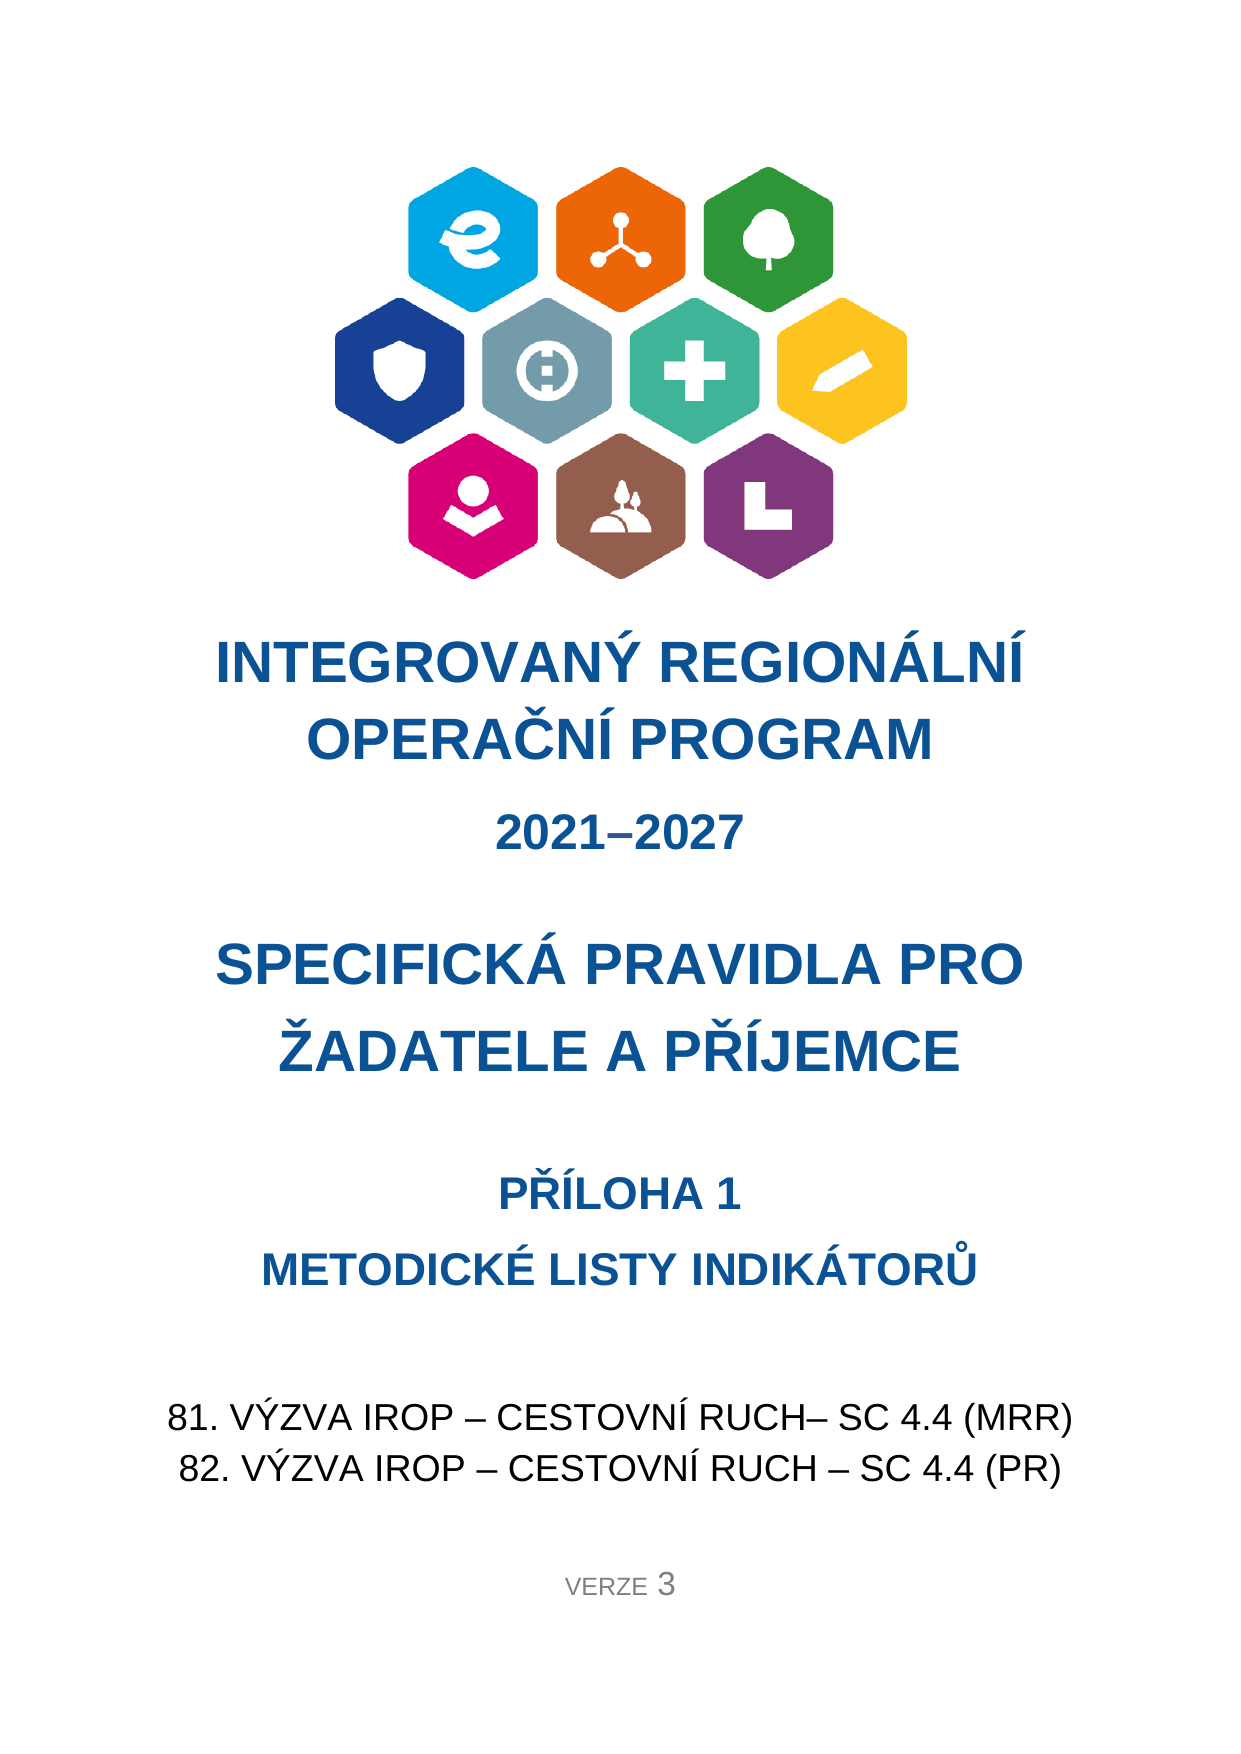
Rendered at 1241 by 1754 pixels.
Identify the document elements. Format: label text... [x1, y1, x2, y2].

text 82. výzva IROP – CESTOVNÍ RUCH – SC 4.4 (PR) [148, 1446, 1092, 1489]
text METODICKÉ LISTY INDIKÁTORŮ [148, 1242, 1092, 1295]
text 2021–2027 [148, 802, 1092, 860]
picture [324, 149, 912, 607]
text SPECIFICKÁ PRAVIDLA PRO ŽADATELE A PŘÍJEMCE [148, 930, 1092, 1084]
text PŘÍLOHA 1 [148, 1167, 1092, 1219]
text VERZE 3 [148, 1564, 1092, 1603]
text 81. výzva IROP – CESTOVNÍ RUCH– SC 4.4 (MRR) [148, 1395, 1092, 1438]
